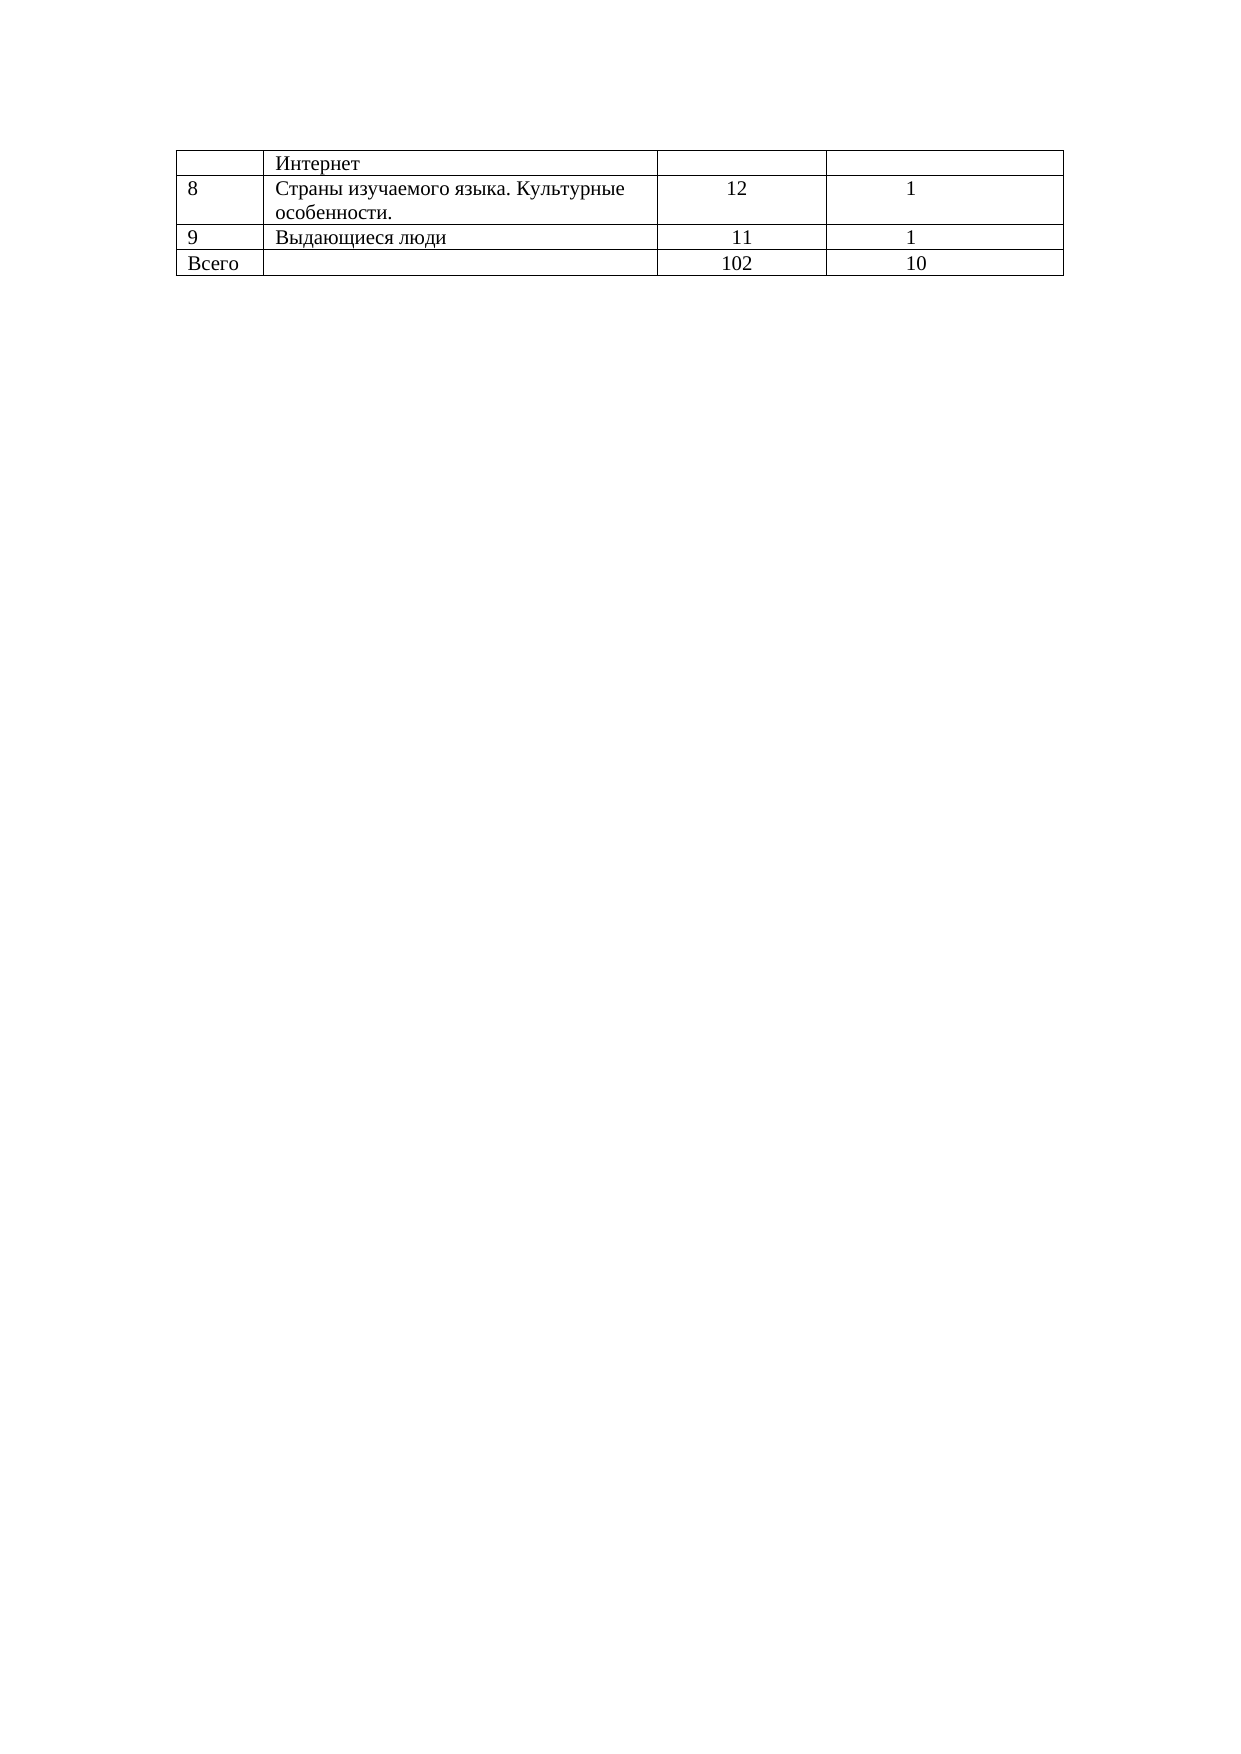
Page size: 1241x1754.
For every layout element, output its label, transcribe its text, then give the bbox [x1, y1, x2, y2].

table_cell 8 [177, 176, 263, 224]
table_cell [264, 151, 657, 175]
table_cell 12 [658, 176, 826, 224]
table_cell 11 [658, 225, 826, 249]
table_cell Страны изучаемого языка. Культурные особенности. [264, 176, 657, 224]
table_cell Всего [177, 250, 263, 274]
table_cell 1 [827, 225, 1063, 249]
table_cell 6 [658, 151, 826, 175]
table_cell Выдающиеся люди [264, 225, 657, 249]
table_cell 102 [658, 250, 826, 274]
table_cell [264, 250, 657, 274]
table_cell 1 [827, 176, 1063, 224]
table_cell 7 [177, 151, 263, 175]
table_cell 2 [827, 151, 1063, 175]
table_cell 10 [827, 250, 1063, 274]
table_cell 9 [177, 225, 263, 249]
